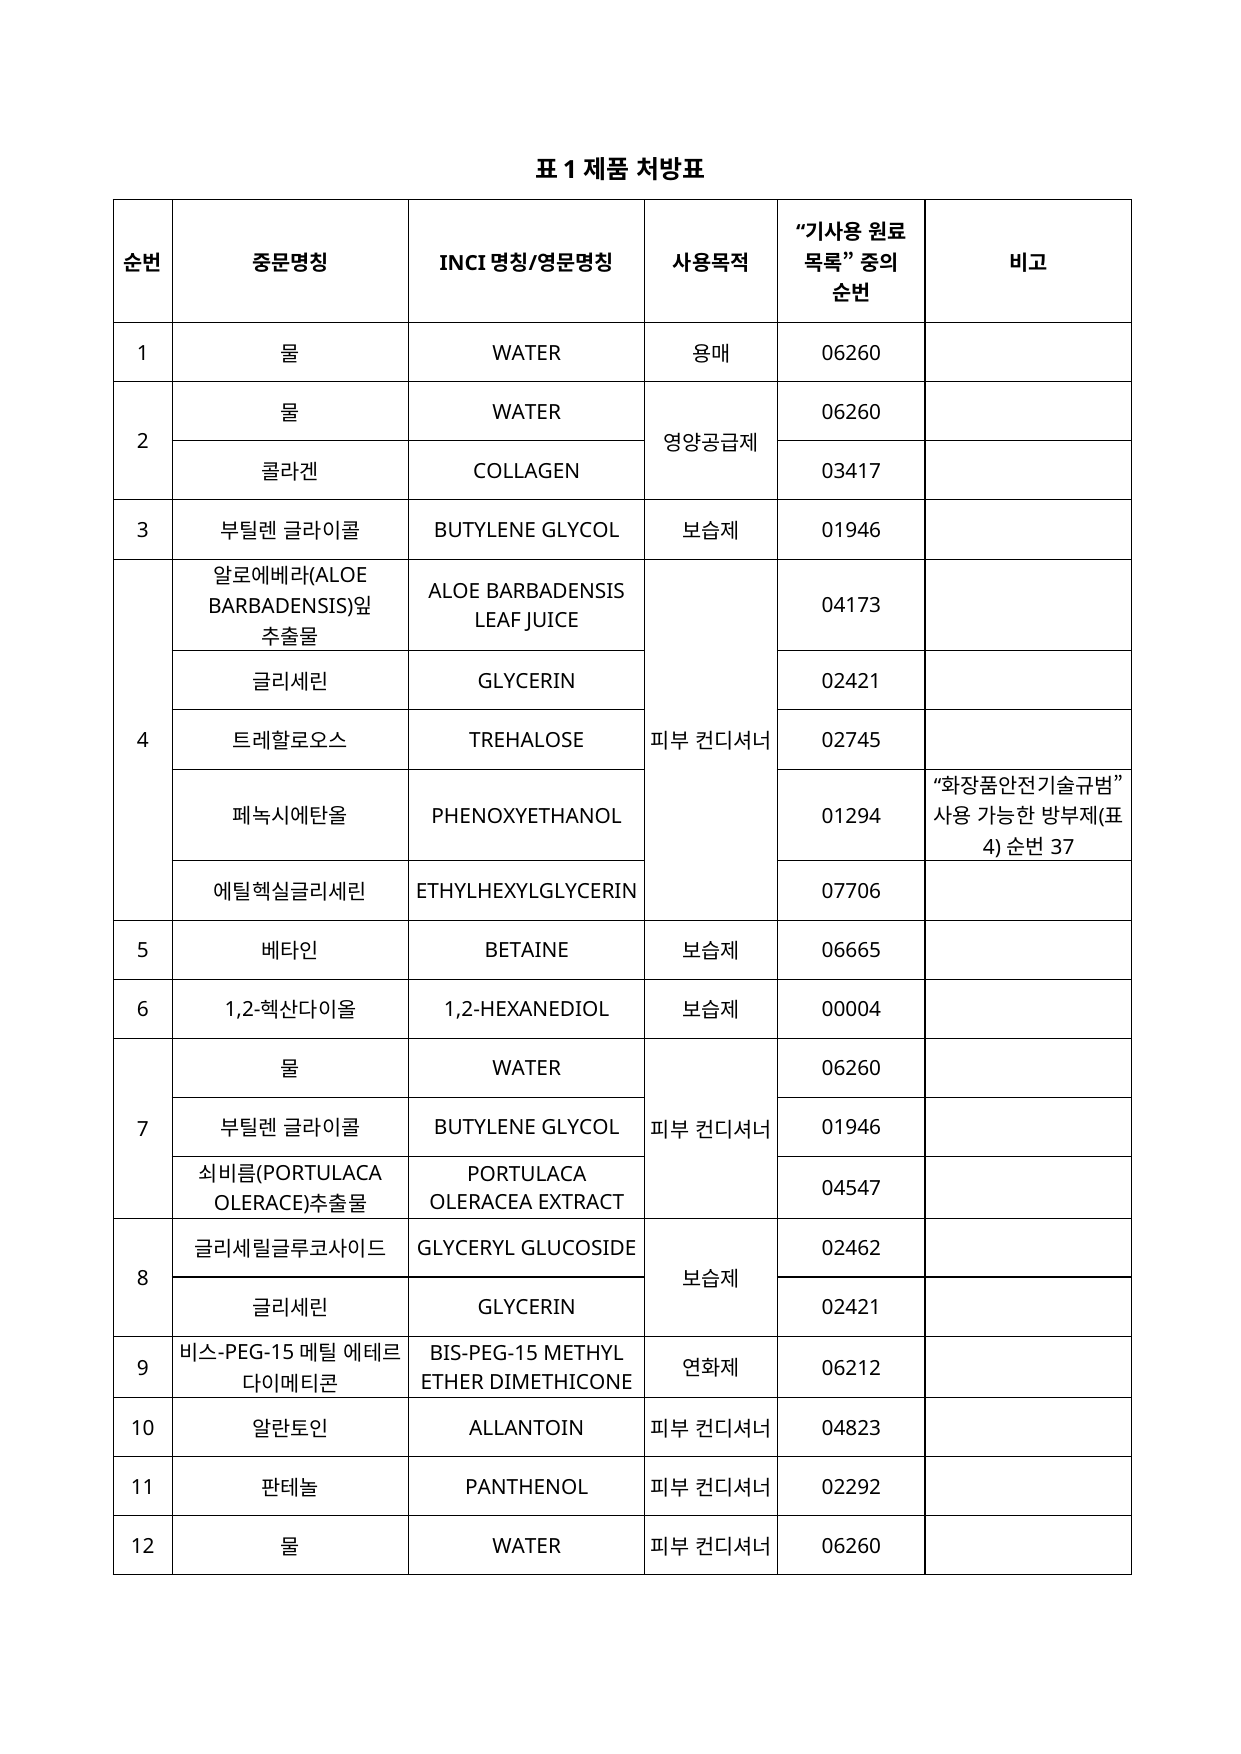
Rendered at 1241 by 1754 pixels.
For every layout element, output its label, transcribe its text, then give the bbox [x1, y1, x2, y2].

table_cell 에틸헥실글리세린 [173, 861, 408, 919]
table_cell 04173 [778, 560, 924, 650]
table_cell 01946 [778, 500, 924, 558]
table_cell ALLANTOIN [409, 1398, 644, 1456]
table_cell ALOE BARBADENSIS LEAF JUICE [409, 560, 644, 650]
table_cell 06260 [778, 1516, 924, 1574]
table_cell 부틸렌 글라이콜 [173, 1098, 408, 1156]
table_cell [926, 560, 1131, 650]
table_cell GLYCERIN [409, 1278, 644, 1336]
table_cell COLLAGEN [409, 441, 644, 499]
table_cell 물 [173, 323, 408, 381]
table_cell [926, 1278, 1131, 1336]
table_cell 02421 [778, 651, 924, 709]
table_cell 용매 [645, 323, 777, 381]
table_cell BETAINE [409, 921, 644, 978]
table_cell 06260 [778, 382, 924, 440]
table_cell ETHYLHEXYLGLYCERIN [409, 861, 644, 919]
table_cell 글리세린 [173, 1278, 408, 1336]
table_cell “화장품안전기술규범” 사용 가능한 방부제(표4) 순번 37 [926, 770, 1131, 860]
table_cell GLYCERYL GLUCOSIDE [409, 1219, 644, 1276]
table_cell 02421 [778, 1278, 924, 1336]
table_cell [926, 921, 1131, 978]
table_cell 4 [114, 560, 172, 919]
table_cell [926, 980, 1131, 1038]
table_cell [926, 1337, 1131, 1397]
table_cell 5 [114, 921, 172, 978]
table_cell 피부 컨디셔너 [645, 1516, 777, 1574]
table_cell 02462 [778, 1219, 924, 1276]
table_cell 피부 컨디셔너 [645, 1398, 777, 1456]
table_cell 판테놀 [173, 1457, 408, 1515]
table_cell 06212 [778, 1337, 924, 1397]
table_cell 07706 [778, 861, 924, 919]
table_cell WATER [409, 1516, 644, 1574]
table_cell 물 [173, 1516, 408, 1574]
table_cell [926, 1516, 1131, 1574]
table_cell [926, 441, 1131, 499]
table_cell 01294 [778, 770, 924, 860]
table_header 중문명칭 [173, 200, 408, 322]
table_cell [926, 710, 1131, 768]
table_cell 06260 [778, 323, 924, 381]
table_cell 피부 컨디셔너 [645, 1039, 777, 1217]
table_cell 10 [114, 1398, 172, 1456]
table_cell 보습제 [645, 500, 777, 558]
table_cell 04547 [778, 1157, 924, 1217]
table_cell 1,2-HEXANEDIOL [409, 980, 644, 1038]
table_header 비고 [926, 200, 1131, 322]
table_cell 06260 [778, 1039, 924, 1097]
table_cell 영양공급제 [645, 382, 777, 499]
table_cell 물 [173, 382, 408, 440]
table_cell [926, 1398, 1131, 1456]
table_cell 알로에베라(ALOE BARBADENSIS)잎 추출물 [173, 560, 408, 650]
table_cell [926, 323, 1131, 381]
table_cell 00004 [778, 980, 924, 1038]
table_cell PANTHENOL [409, 1457, 644, 1515]
table_cell 03417 [778, 441, 924, 499]
table_cell 연화제 [645, 1337, 777, 1397]
table_cell 피부 컨디셔너 [645, 1457, 777, 1515]
table_cell [926, 1219, 1131, 1276]
table_cell 02292 [778, 1457, 924, 1515]
table_cell 11 [114, 1457, 172, 1515]
table_cell 보습제 [645, 921, 777, 978]
table_cell 04823 [778, 1398, 924, 1456]
table_cell 쇠비름(PORTULACA OLERACE)추출물 [173, 1157, 408, 1217]
text 표1 제품 처방표 [112, 150, 1128, 186]
table_cell 글리세릴글루코사이드 [173, 1219, 408, 1276]
table_cell 비스-PEG-15 메틸 에테르 다이메티콘 [173, 1337, 408, 1397]
table_cell 7 [114, 1039, 172, 1217]
table_cell 보습제 [645, 980, 777, 1038]
table_cell 부틸렌 글라이콜 [173, 500, 408, 558]
table_cell [926, 651, 1131, 709]
table_cell 6 [114, 980, 172, 1038]
table_cell BUTYLENE GLYCOL [409, 500, 644, 558]
table_cell 01946 [778, 1098, 924, 1156]
table_header INCI명칭/영문명칭 [409, 200, 644, 322]
table_cell 글리세린 [173, 651, 408, 709]
table_cell [926, 1457, 1131, 1515]
table_cell BUTYLENE GLYCOL [409, 1098, 644, 1156]
table_cell [926, 1039, 1131, 1097]
table_header 사용목적 [645, 200, 777, 322]
table_cell 알란토인 [173, 1398, 408, 1456]
table_cell 콜라겐 [173, 441, 408, 499]
table_cell 물 [173, 1039, 408, 1097]
table_cell 피부 컨디셔너 [645, 560, 777, 919]
table_cell 06665 [778, 921, 924, 978]
table_cell 3 [114, 500, 172, 558]
table_cell 베타인 [173, 921, 408, 978]
table_cell 보습제 [645, 1219, 777, 1336]
table_header “기사용 원료 목록” 중의 순번 [778, 200, 924, 322]
table_cell 9 [114, 1337, 172, 1397]
table_cell 02745 [778, 710, 924, 768]
table_cell 1 [114, 323, 172, 381]
table_cell PORTULACA OLERACEA EXTRACT [409, 1157, 644, 1217]
table_cell [926, 1098, 1131, 1156]
table_cell 페녹시에탄올 [173, 770, 408, 860]
table_cell [926, 861, 1131, 919]
table_cell 2 [114, 382, 172, 499]
table_cell BIS-PEG-15 METHYL ETHER DIMETHICONE [409, 1337, 644, 1397]
table_cell [926, 500, 1131, 558]
table_cell PHENOXYETHANOL [409, 770, 644, 860]
table_cell 트레할로오스 [173, 710, 408, 768]
table_cell 1,2-헥산다이올 [173, 980, 408, 1038]
table_cell [926, 382, 1131, 440]
table_cell GLYCERIN [409, 651, 644, 709]
table_cell TREHALOSE [409, 710, 644, 768]
table_header 순번 [114, 200, 172, 322]
table_cell [926, 1157, 1131, 1217]
table_cell WATER [409, 1039, 644, 1097]
table_cell 8 [114, 1219, 172, 1336]
table_cell WATER [409, 323, 644, 381]
table_cell 12 [114, 1516, 172, 1574]
table_cell WATER [409, 382, 644, 440]
